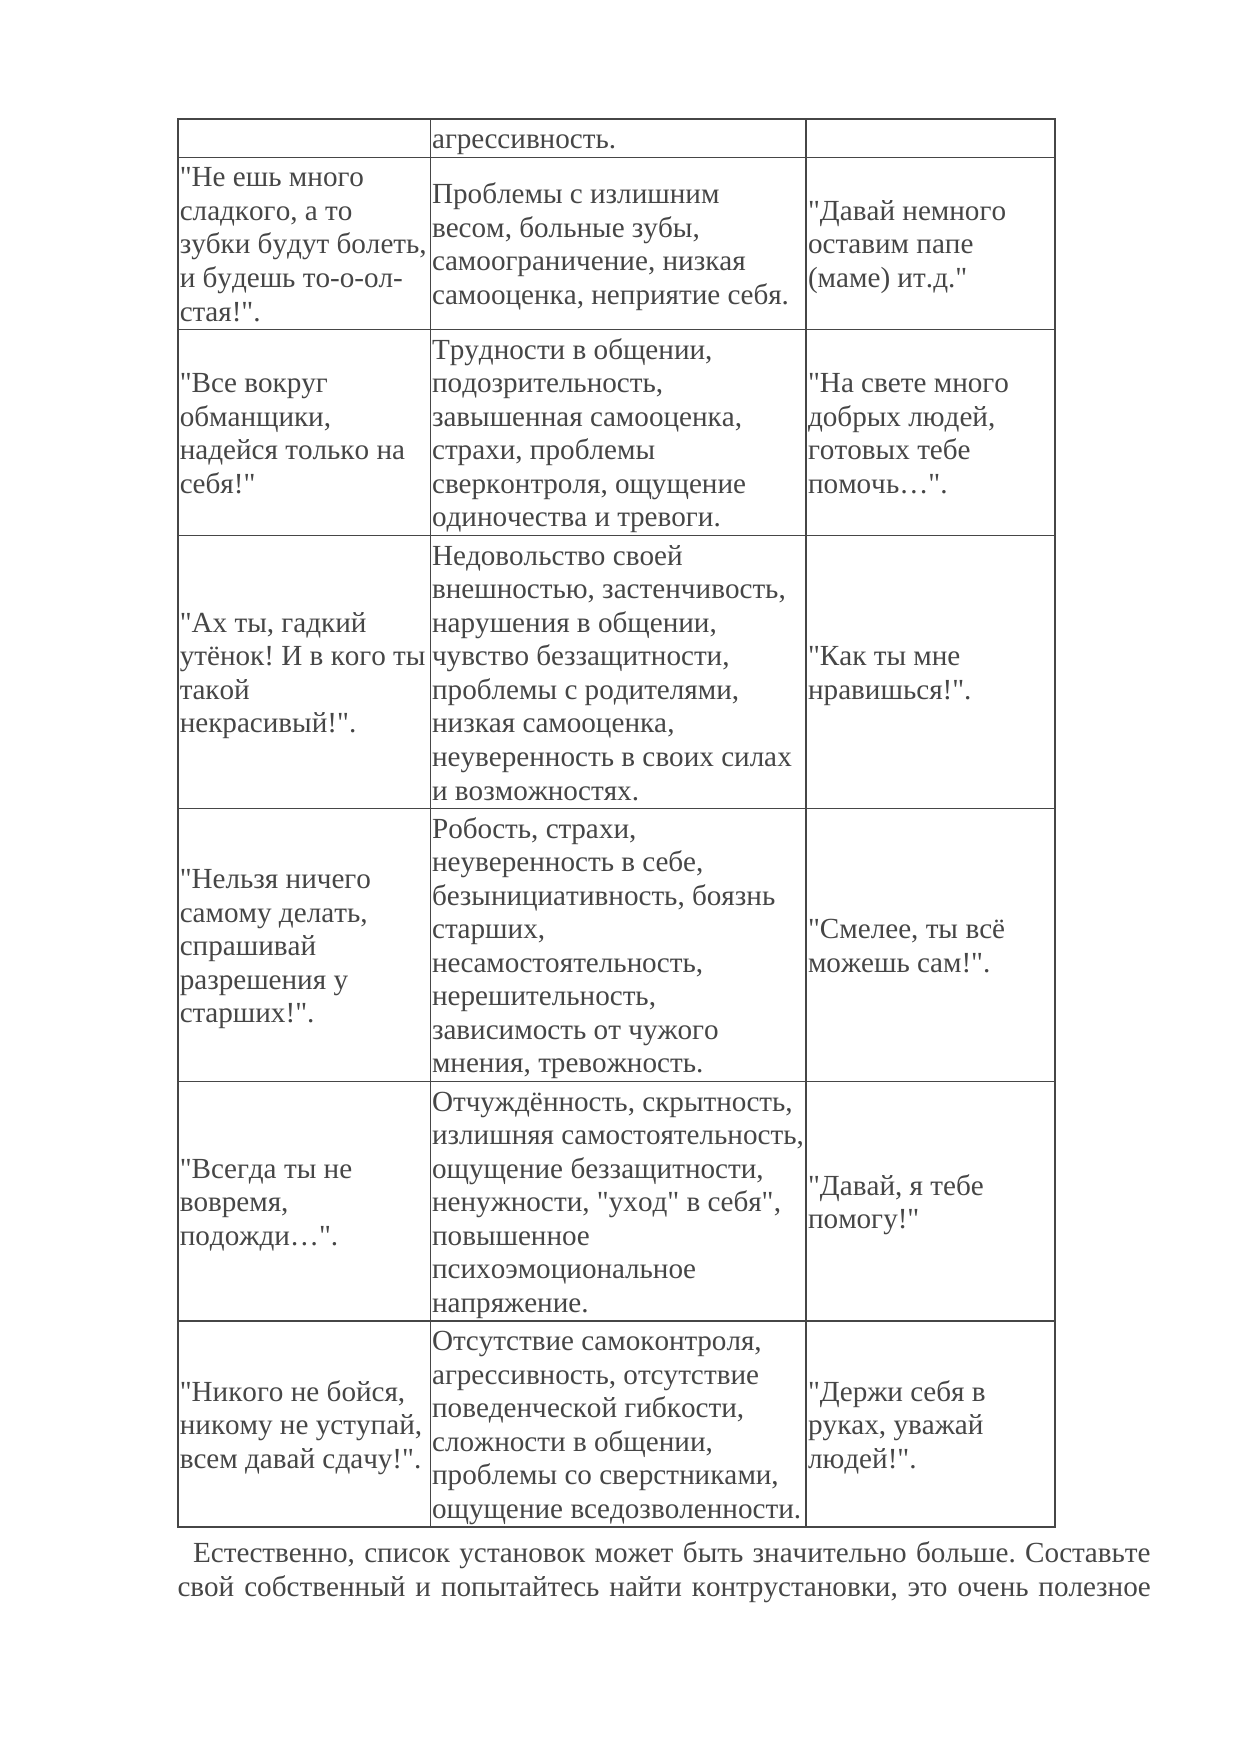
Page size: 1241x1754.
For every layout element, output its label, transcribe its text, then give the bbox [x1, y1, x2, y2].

table_cell "Никого не бойся, никому не уступай, всем давай сдачу!". [179, 1322, 430, 1526]
table_cell "Как ты мне нравишься!". [807, 536, 1054, 808]
table_cell "Смелее, ты всё можешь сам!". [807, 809, 1054, 1081]
table_cell Робость, страхи, неуверенность в себе, безынициативность, боязнь старших, несамостоятельность, нерешительность, зависимость от чужого мнения, тревожность. [431, 809, 805, 1081]
table_cell "Все вокруг обманщики, надейся только на себя!" [179, 330, 430, 535]
table_cell "Всегда ты не вовремя, подожди…". [179, 1082, 430, 1320]
table_cell Трудности в общении, подозрительность, завышенная самооценка, страхи, проблемы сверконтроля, ощущение одиночества и тревоги. [431, 330, 805, 535]
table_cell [807, 120, 1054, 156]
table_cell "На свете много добрых людей, готовых тебе помочь…". [807, 330, 1054, 535]
table_cell Отсутствие самоконтроля, агрессивность, отсутствие поведенческой гибкости, сложности в общении, проблемы со сверстниками, ощущение вседозволенности. [431, 1322, 805, 1526]
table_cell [431, 120, 805, 156]
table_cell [179, 120, 430, 156]
table_cell "Давай немного оставим папе (маме) ит.д." [807, 158, 1054, 329]
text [177, 1536, 1152, 1603]
table_cell "Держи себя в руках, уважай людей!". [807, 1322, 1054, 1526]
table_cell Проблемы с излишним весом, больные зубы, самоограничение, низкая самооценка, неприятие себя. [431, 158, 805, 329]
table_cell "Давай, я тебе помогу!" [807, 1082, 1054, 1320]
table_cell Недовольство своей внешностью, застенчивость, нарушения в общении, чувство беззащитности, проблемы с родителями, низкая самооценка, неуверенность в своих силах и возможностях. [431, 536, 805, 808]
table_cell "Ах ты, гадкий утёнок! И в кого ты такой некрасивый!". [179, 536, 430, 808]
table_cell "Нельзя ничего самому делать, спрашивай разрешения у старших!". [179, 809, 430, 1081]
table_cell Отчуждённость, скрытность, излишняя самостоятельность, ощущение беззащитности, ненужности, "уход" в себя", повышенное психоэмоциональное напряжение. [431, 1082, 805, 1320]
table_cell "Не ешь много сладкого, а то зубки будут болеть, и будешь то-о-ол-стая!". [179, 158, 430, 329]
